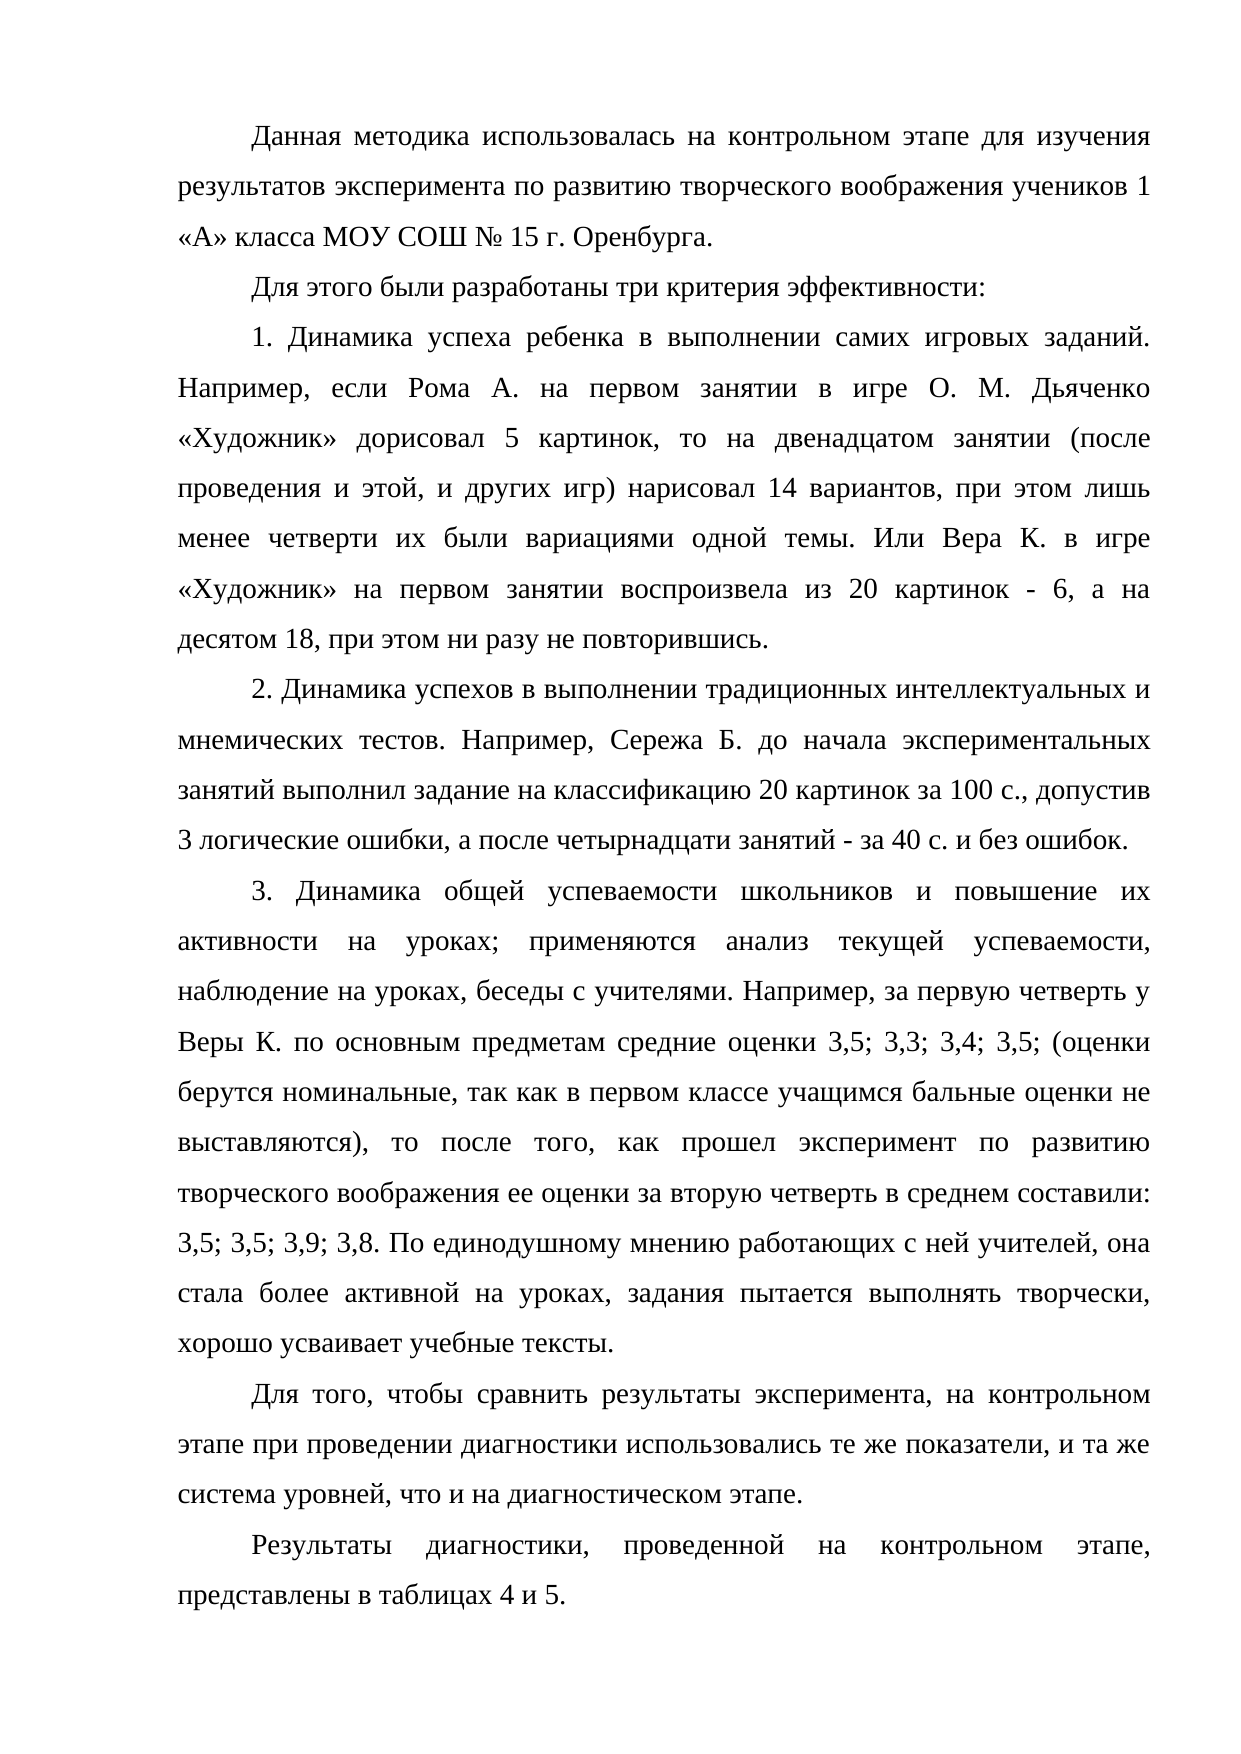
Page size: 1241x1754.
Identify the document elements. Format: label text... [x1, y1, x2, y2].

text 3. Динамика общей успеваемости школьников и повышение их активности на уроках; применяются анализ текущей успеваемости, наблюдение на уроках, беседы с учителями. Например, за первую четверть у Веры К. по основным предметам средние оценки 3,5; 3,3; 3,4; 3,5; (оценки берутся номинальные, так как в первом классе учащимся бальные оценки не выставляются), то после того, как прошел эксперимент по развитию творческого воображения ее оценки за вторую четверть в среднем составили: 3,5; 3,5; 3,9; 3,8. По единодушному мнению работающих с ней учителей, она стала более активной на уроках, задания пытается выполнять творчески, хорошо усваивает учебные тексты. [177, 873, 1152, 1359]
text Данная методика использовалась на контрольном этапе для изучения результатов эксперимента по развитию творческого воображения учеников 1 «А» класса МОУ СОШ № 15 г. Оренбурга. [177, 118, 1152, 252]
text 2. Динамика успехов в выполнении традиционных интеллектуальных и мнемических тестов. Например, Сережа Б. до начала экспериментальных занятий выполнил задание на классификацию 20 картинок за 100 с., допустив 3 логические ошибки, а после четырнадцати занятий - за 40 с. и без ошибок. [177, 672, 1152, 856]
text Для этого были разработаны три критерия эффективности: [177, 269, 1152, 303]
text 1. Динамика успеха ребенка в выполнении самих игровых заданий. Например, если Рома А. на первом занятии в игре О. М. Дьяченко «Художник» дорисовал 5 картинок, то на двенадцатом занятии (после проведения и этой, и других игр) нарисовал 14 вариантов, при этом лишь менее четверти их были вариациями одной темы. Или Вера К. в игре «Художник» на первом занятии воспроизвела из 20 картинок - 6, а на десятом 18, при этом ни разу не повторившись. [177, 319, 1152, 655]
text Для того, чтобы сравнить результаты эксперимента, на контрольном этапе при проведении диагностики использовались те же показатели, и та же система уровней, что и на диагностическом этапе. [177, 1376, 1152, 1510]
text Результаты диагностики, проведенной на контрольном этапе, представлены в таблицах 4 и 5. [177, 1527, 1152, 1611]
